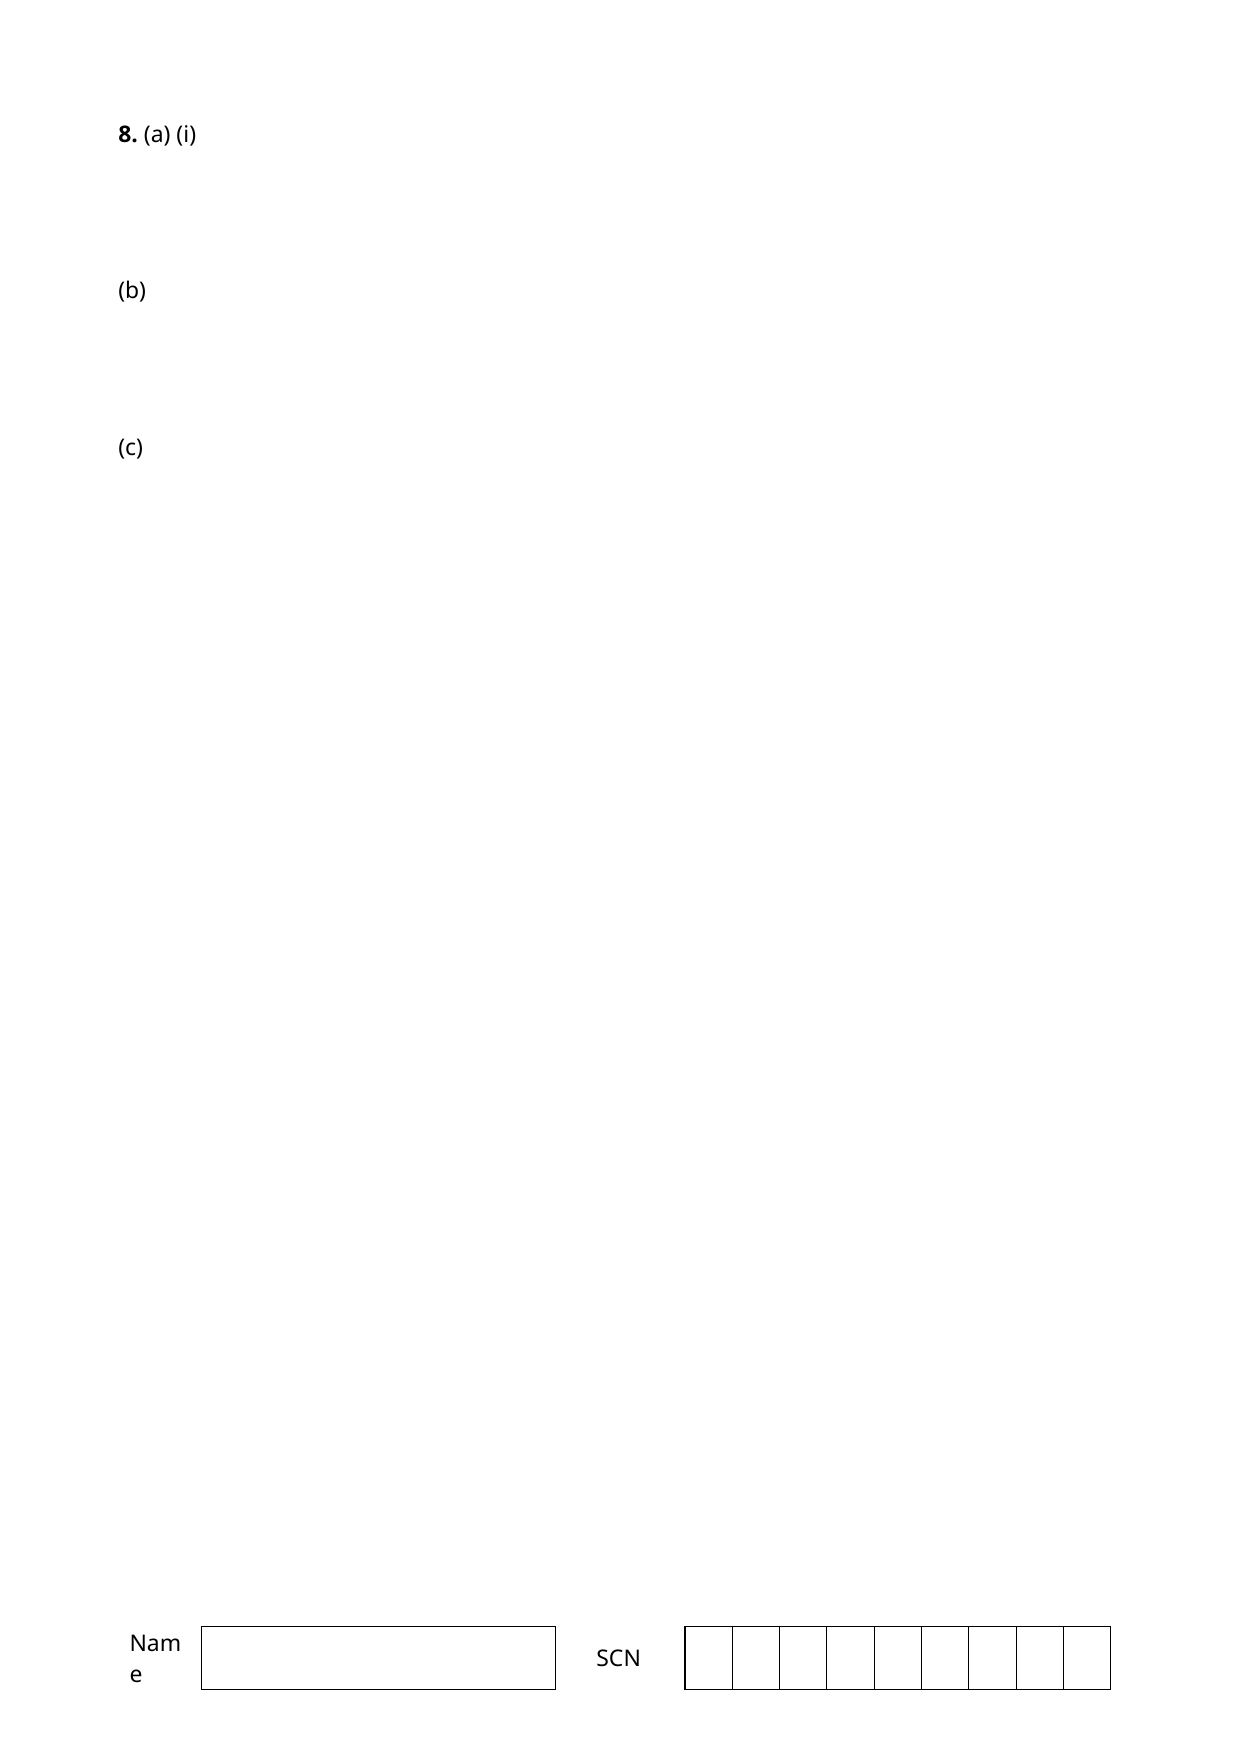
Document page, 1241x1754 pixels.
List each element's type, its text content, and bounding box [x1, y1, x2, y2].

text (b) [118, 274, 1122, 306]
text 8. (a) (i) [118, 118, 1122, 149]
text (c) [118, 431, 1122, 462]
